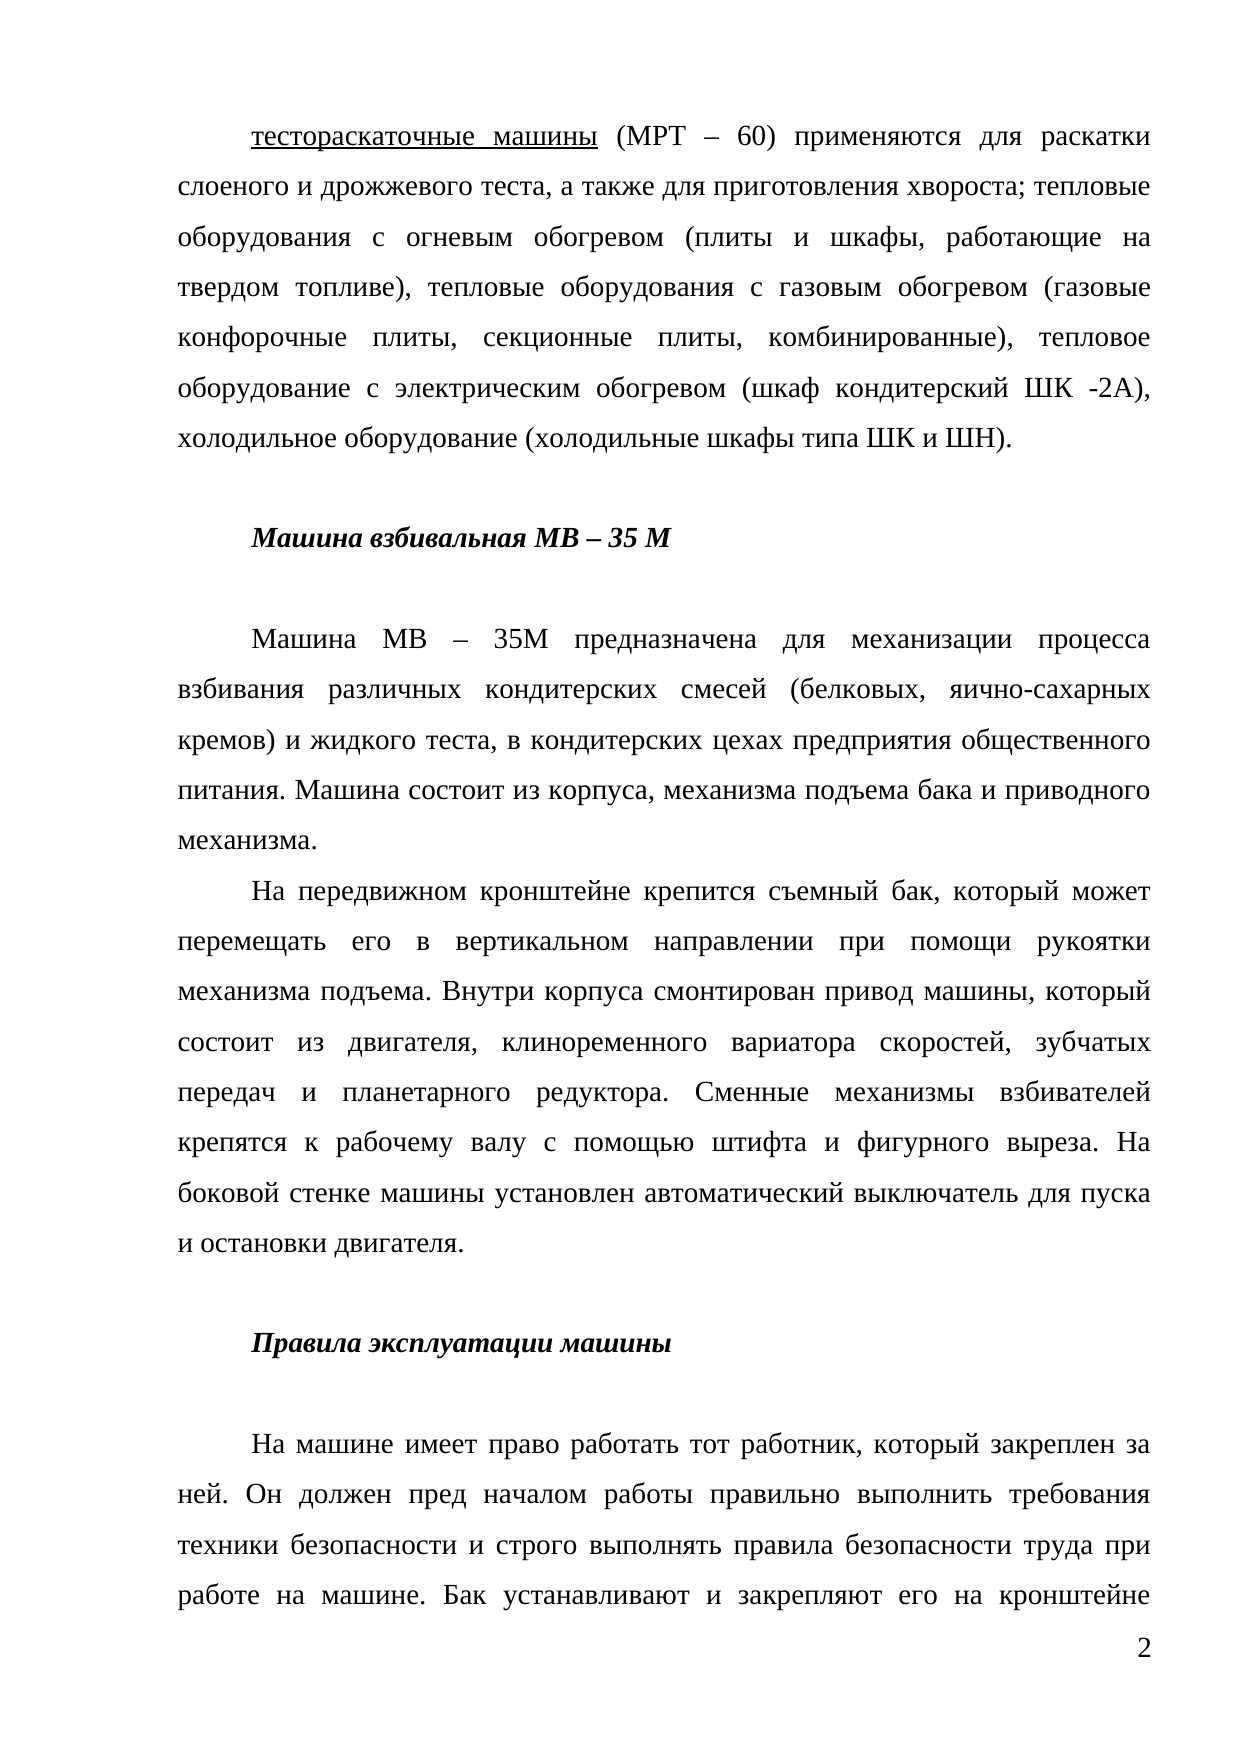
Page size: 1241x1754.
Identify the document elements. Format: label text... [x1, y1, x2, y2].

text Правила эксплуатации машины [177, 1326, 1152, 1359]
text На передвижном кронштейне крепится съемный бак, который может перемещать его в вертикальном направлении при помощи рукоятки механизма подъема. Внутри корпуса смонтирован привод машины, который состоит из двигателя, клиноременного вариатора скоростей, зубчатых передач и планетарного редуктора. Сменные механизмы взбивателей крепятся к рабочему валу с помощью штифта и фигурного выреза. На боковой стенке машины установлен автоматический выключатель для пуска и остановки двигателя. [177, 873, 1152, 1258]
subtitle Машина взбивальная МВ – 35 М [177, 521, 1152, 554]
text Машина МВ – 35М предназначена для механизации процесса взбивания различных кондитерских смесей (белковых, яично-сахарных кремов) и жидкого теста, в кондитерских цехах предприятия общественного питания. Машина состоит из корпуса, механизма подъема бака и приводного механизма. [177, 621, 1152, 856]
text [177, 1426, 1152, 1611]
text тестораскаточные машины (МРТ – 60) применяются для раскатки слоеного и дрожжевого теста, а также для приготовления хвороста; тепловые оборудования с огневым обогревом (плиты и шкафы, работающие на твердом топливе), тепловые оборудования с газовым обогревом (газовые конфорочные плиты, секционные плиты, комбинированные), тепловое оборудование с электрическим обогревом (шкаф кондитерский ШК -2А), холодильное оборудование (холодильные шкафы типа ШК и ШН). [177, 118, 1152, 453]
